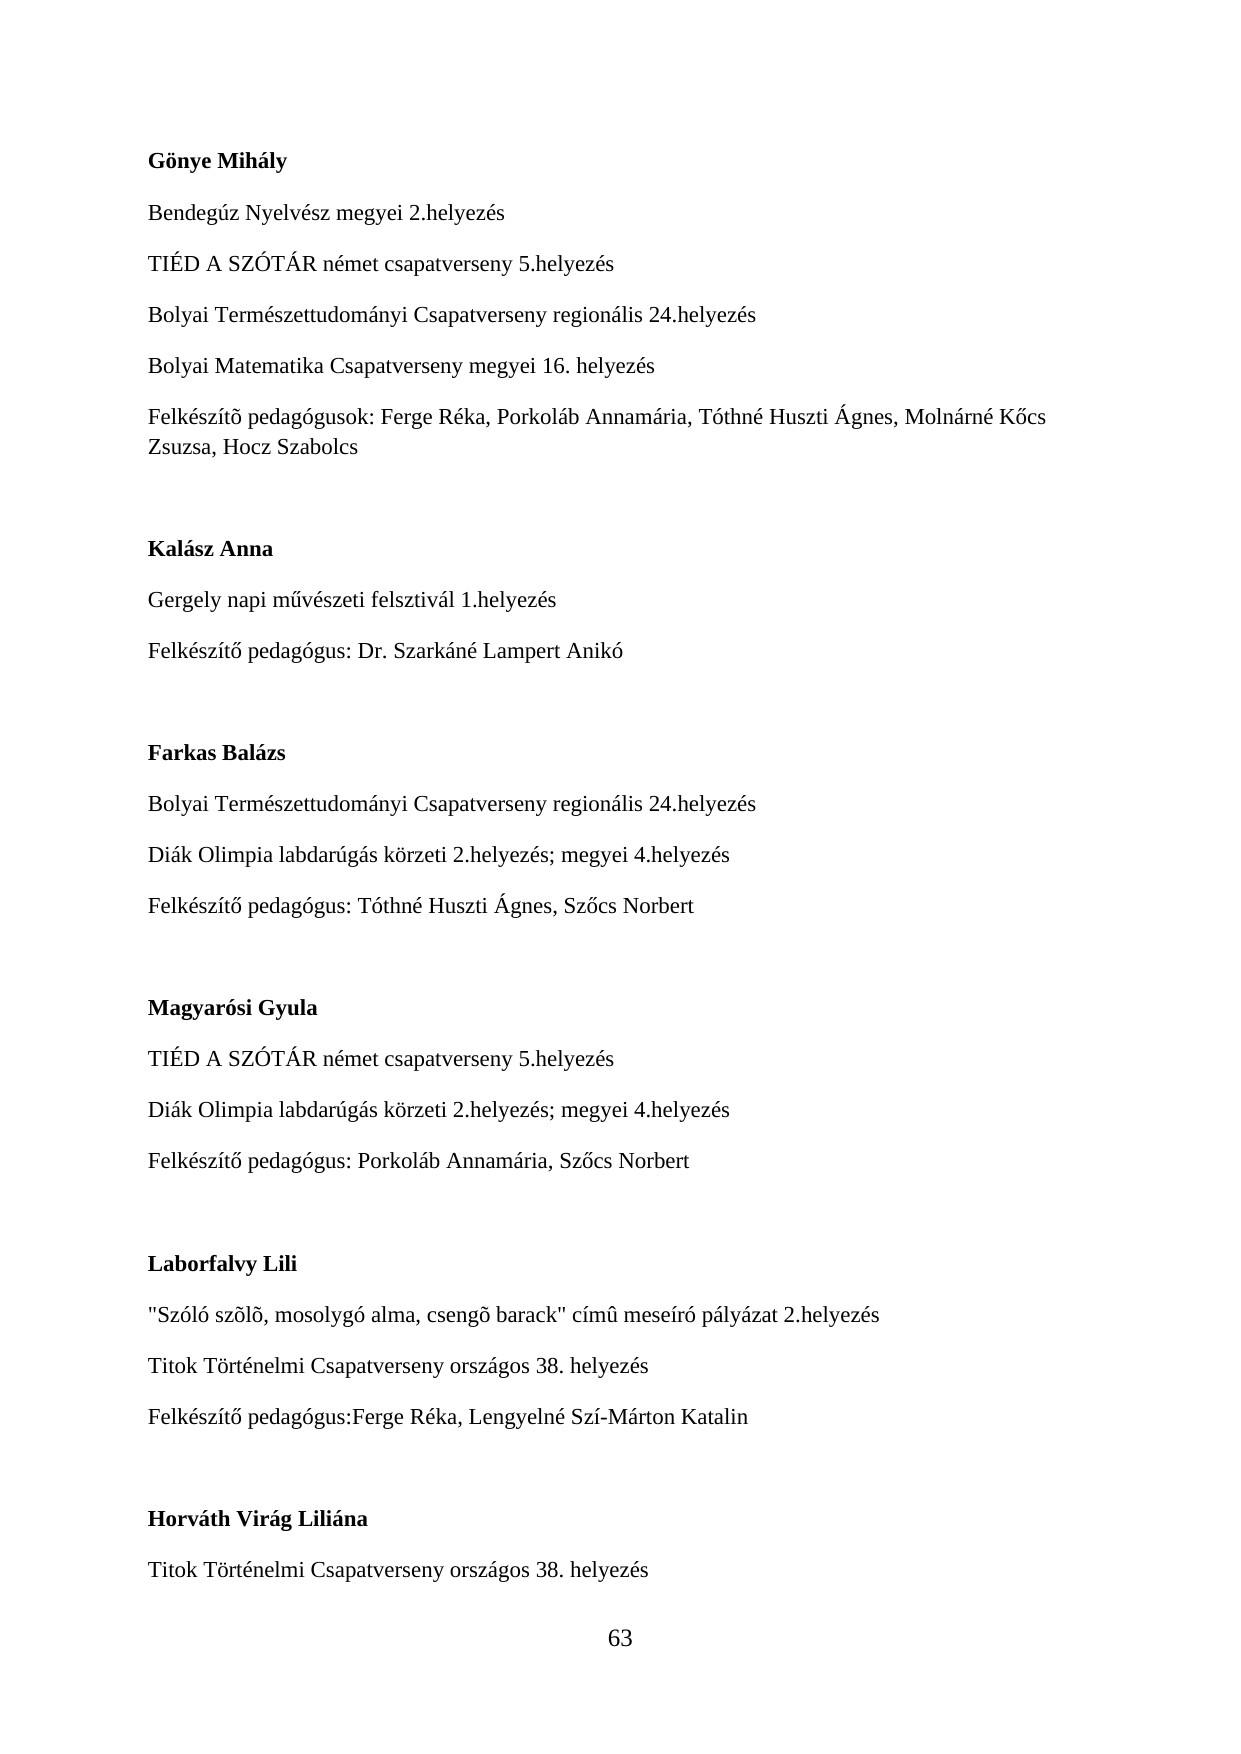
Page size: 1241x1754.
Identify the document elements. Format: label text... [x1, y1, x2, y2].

text Bolyai Matematika Csapatverseny megyei 16. helyezés [148, 352, 1093, 378]
text Felkészítő pedagógus: Dr. Szarkáné Lampert Anikó [148, 637, 1093, 663]
text Titok Történelmi Csapatverseny országos 38. helyezés [148, 1352, 1093, 1378]
text Diák Olimpia labdarúgás körzeti 2.helyezés; megyei 4.helyezés [148, 1097, 1093, 1123]
text Kalász Anna [148, 535, 1093, 561]
text Gönye Mihály [148, 148, 1093, 174]
text TIÉD A SZÓTÁR német csapatverseny 5.helyezés [148, 1046, 1093, 1072]
text Farkas Balázs [148, 739, 1093, 766]
text Diák Olimpia labdarúgás körzeti 2.helyezés; megyei 4.helyezés [148, 841, 1093, 868]
text Magyarósi Gyula [148, 994, 1093, 1021]
text Felkészítő pedagógus: Tóthné Huszti Ágnes, Szőcs Norbert [148, 892, 1093, 919]
text Bolyai Természettudományi Csapatverseny regionális 24.helyezés [148, 301, 1093, 327]
text "Szóló szõlõ, mosolygó alma, csengõ barack" címû meseíró pályázat 2.helyezés [148, 1301, 1093, 1327]
text Horváth Virág Liliána [148, 1505, 1093, 1531]
text Felkészítõ pedagógusok: Ferge Réka, Porkoláb Annamária, Tóthné Huszti Ágnes, Molnárné Kőcs Zsuzsa, Hocz Szabolcs [148, 403, 1093, 459]
text Bolyai Természettudományi Csapatverseny regionális 24.helyezés [148, 790, 1093, 817]
text Laborfalvy Lili [148, 1250, 1093, 1276]
text Titok Történelmi Csapatverseny országos 38. helyezés [148, 1556, 1093, 1582]
text Gergely napi művészeti felsztivál 1.helyezés [148, 586, 1093, 612]
text Bendegúz Nyelvész megyei 2.helyezés [148, 199, 1093, 225]
text Felkészítő pedagógus: Porkoláb Annamária, Szőcs Norbert [148, 1148, 1093, 1174]
text TIÉD A SZÓTÁR német csapatverseny 5.helyezés [148, 250, 1093, 276]
text Felkészítő pedagógus:Ferge Réka, Lengyelné Szí-Márton Katalin [148, 1403, 1093, 1429]
